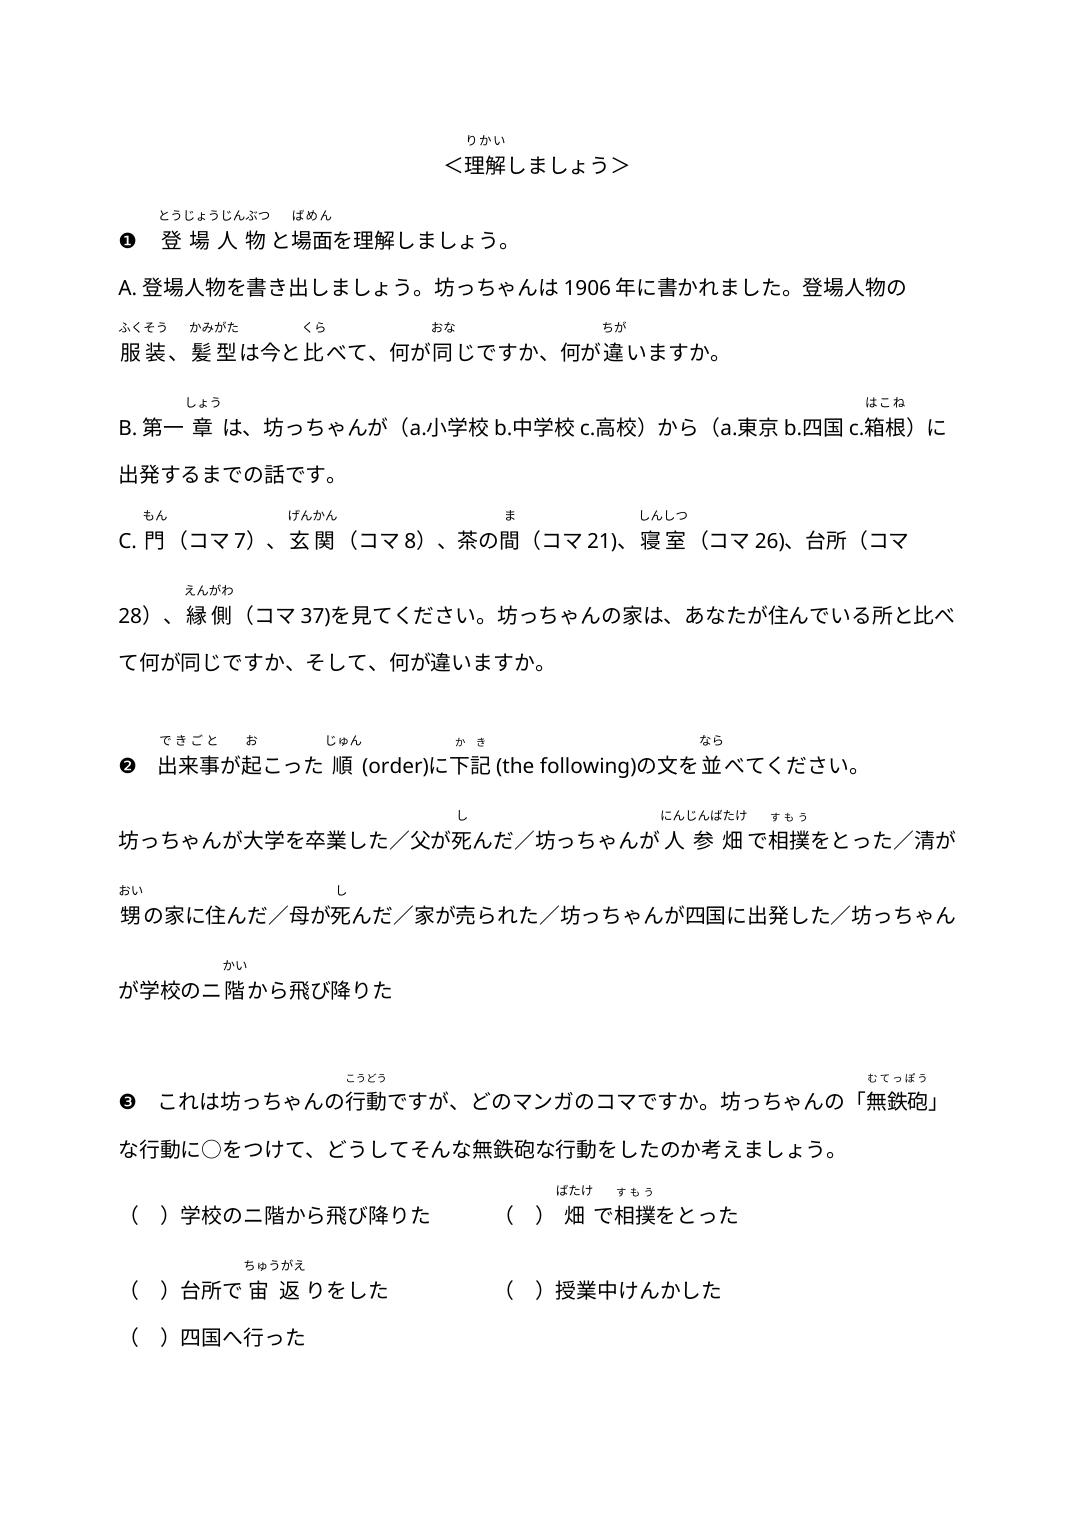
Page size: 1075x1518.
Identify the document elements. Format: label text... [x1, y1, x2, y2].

text A. 登場人物を書き出しましょう。坊っちゃんは1906年に書かれました。登場人物の、は今とべて、何がじですか、何がいますか。 [118, 268, 957, 380]
text ❶ とを理解しましょう。 [118, 193, 957, 268]
text ＜しましょう＞ [118, 118, 957, 193]
text （ ）学校のニ階から飛び降りた （ ）でをとった [118, 1168, 957, 1243]
text （ ）四国へ行った [118, 1318, 957, 1355]
text （ ）台所でりをした （ ）授業中けんかした [118, 1243, 957, 1318]
text ❷ がこった(order)に (the following)の文をべてください。 [118, 718, 957, 793]
text 坊っちゃんが大学を卒業した／父がんだ／坊っちゃんがでをとった／清がの家に住んだ／母がんだ／家が売られた／坊っちゃんが四国に出発した／坊っちゃんが学校のニから飛び降りた [118, 793, 957, 1018]
text ❸ これは坊っちゃんのですが、どのマンガのコマですか。坊っちゃんの「」な行動に○をつけて、どうしてそんな無鉄砲な行動をしたのか考えましょう。 [118, 1055, 957, 1168]
text C. （コマ7）、（コマ8）、茶の（コマ21)、（コマ26)、台所（コマ28）、（コマ37)を見てください。坊っちゃんの家は、あなたが住んでいる所と比べて何が同じですか、そして、何が違いますか。 [118, 493, 957, 680]
text B. 第一は、坊っちゃんが（a.小学校 b.中学校 c.高校）から（a.東京 b.四国 c.）に出発するまでの話です。 [118, 380, 957, 493]
